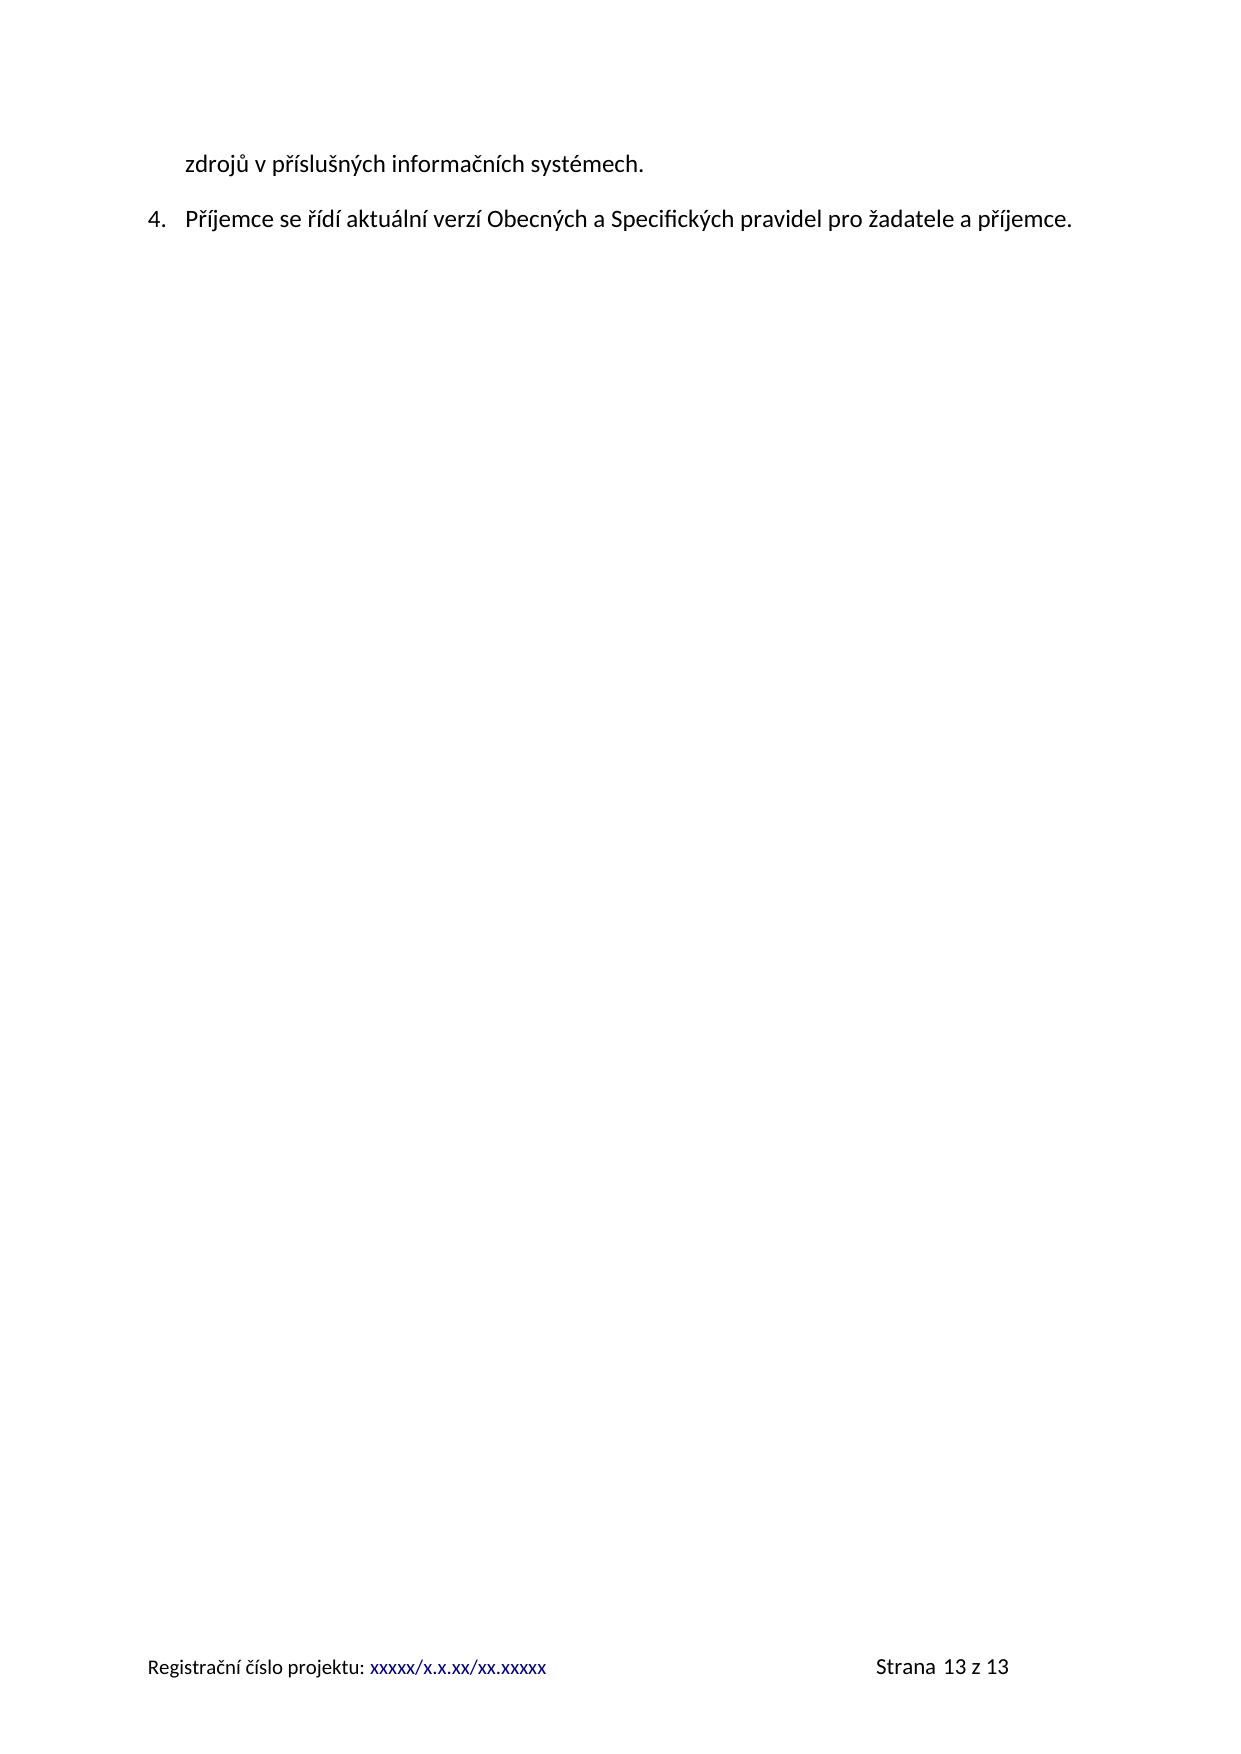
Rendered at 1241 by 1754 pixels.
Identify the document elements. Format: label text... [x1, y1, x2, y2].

list Příjemce se řídí aktuální verzí Obecných a Specifických pravidel pro žadatele a příjemce. [148, 203, 1093, 234]
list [148, 148, 1092, 178]
